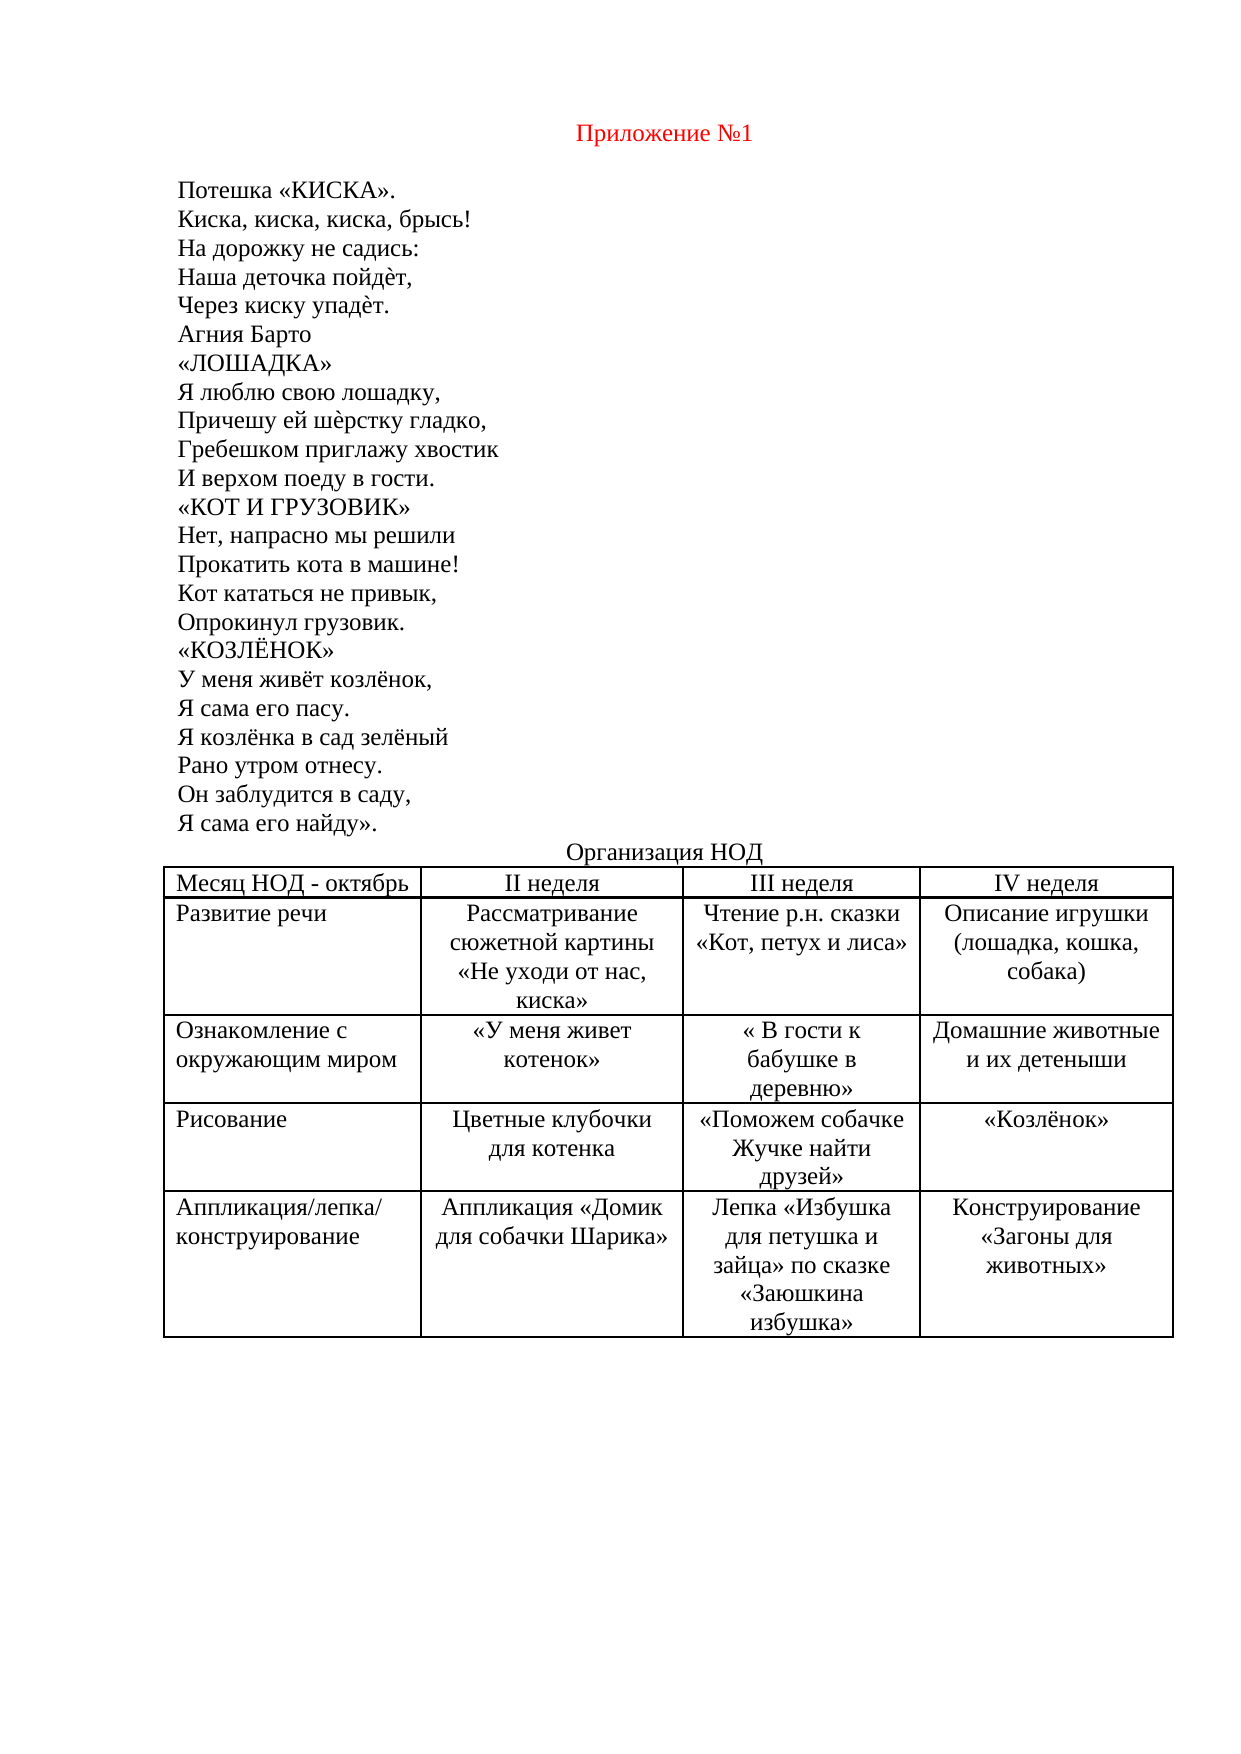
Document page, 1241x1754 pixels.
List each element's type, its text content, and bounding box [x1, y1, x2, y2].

table_cell Конструирование «Загоны для животных» [921, 1192, 1172, 1336]
table_cell Ознакомление с окружающим миром [165, 1016, 420, 1102]
text Наша деточка пойдѐт, [177, 262, 1152, 291]
table_cell Лепка «Избушка для петушка и зайца» по сказке «Заюшкина избушка» [684, 1192, 919, 1336]
table_cell «Козлёнок» [921, 1104, 1172, 1190]
text Прокатить кота в машине! [177, 549, 1152, 578]
text Я козлёнка в сад зелёный [177, 722, 1152, 751]
text У меня живёт козлёнок, [177, 664, 1152, 693]
table_header Месяц НОД - октябрь [165, 868, 420, 896]
table_header II неделя [422, 868, 682, 896]
text «КОЗЛЁНОК» [177, 636, 1152, 664]
text Он заблудится в саду, [177, 779, 1152, 808]
table_cell « В гости к бабушке в деревню» [684, 1016, 919, 1102]
text Гребешком приглажу хвостик [177, 434, 1152, 463]
table_cell Аппликация «Домик для собачки Шарика» [422, 1192, 682, 1336]
text Агния Барто [177, 319, 1152, 348]
table_cell Рассматривание сюжетной картины «Не уходи от нас, киска» [422, 899, 682, 1013]
text Рано утром отнесу. [177, 751, 1152, 779]
text Кот кататься не привык, [177, 578, 1152, 607]
text Через киску упадѐт. [177, 291, 1152, 319]
table_cell «Поможем собачке Жучке найти друзей» [684, 1104, 919, 1190]
text Приложение №1 [177, 118, 1152, 147]
table_cell Домашние животные и их детеныши [921, 1016, 1172, 1102]
table_cell Развитие речи [165, 899, 420, 1013]
text «ЛОШАДКА» [177, 348, 1152, 377]
text «КОТ И ГРУЗОВИК» [177, 492, 1152, 521]
text Я люблю свою лошадку, [177, 377, 1152, 406]
text Нет, напрасно мы решили [177, 521, 1152, 549]
text И верхом поеду в гости. [177, 463, 1152, 492]
text Опрокинул грузовик. [177, 607, 1152, 636]
text На дорожку не садись: [177, 233, 1152, 262]
text Организация НОД [177, 837, 1152, 866]
table_cell Рисование [165, 1104, 420, 1190]
text Причешу ей шѐрстку гладко, [177, 406, 1152, 434]
table_cell Чтение р.н. сказки «Кот, петух и лиса» [684, 899, 919, 1013]
table_cell Аппликация/лепка/ конструирование [165, 1192, 420, 1336]
table_header III неделя [684, 868, 919, 896]
text Киска, киска, киска, брысь! [177, 204, 1152, 233]
table_cell «У меня живет котенок» [422, 1016, 682, 1102]
table_cell Цветные клубочки для котенка [422, 1104, 682, 1190]
text Потешка «КИСКА». [177, 176, 1152, 204]
text Я сама его найду». [177, 808, 1152, 837]
table_header IV неделя [921, 868, 1172, 896]
table_cell Описание игрушки (лошадка, кошка, собака) [921, 899, 1172, 1013]
text Я сама его пасу. [177, 693, 1152, 722]
